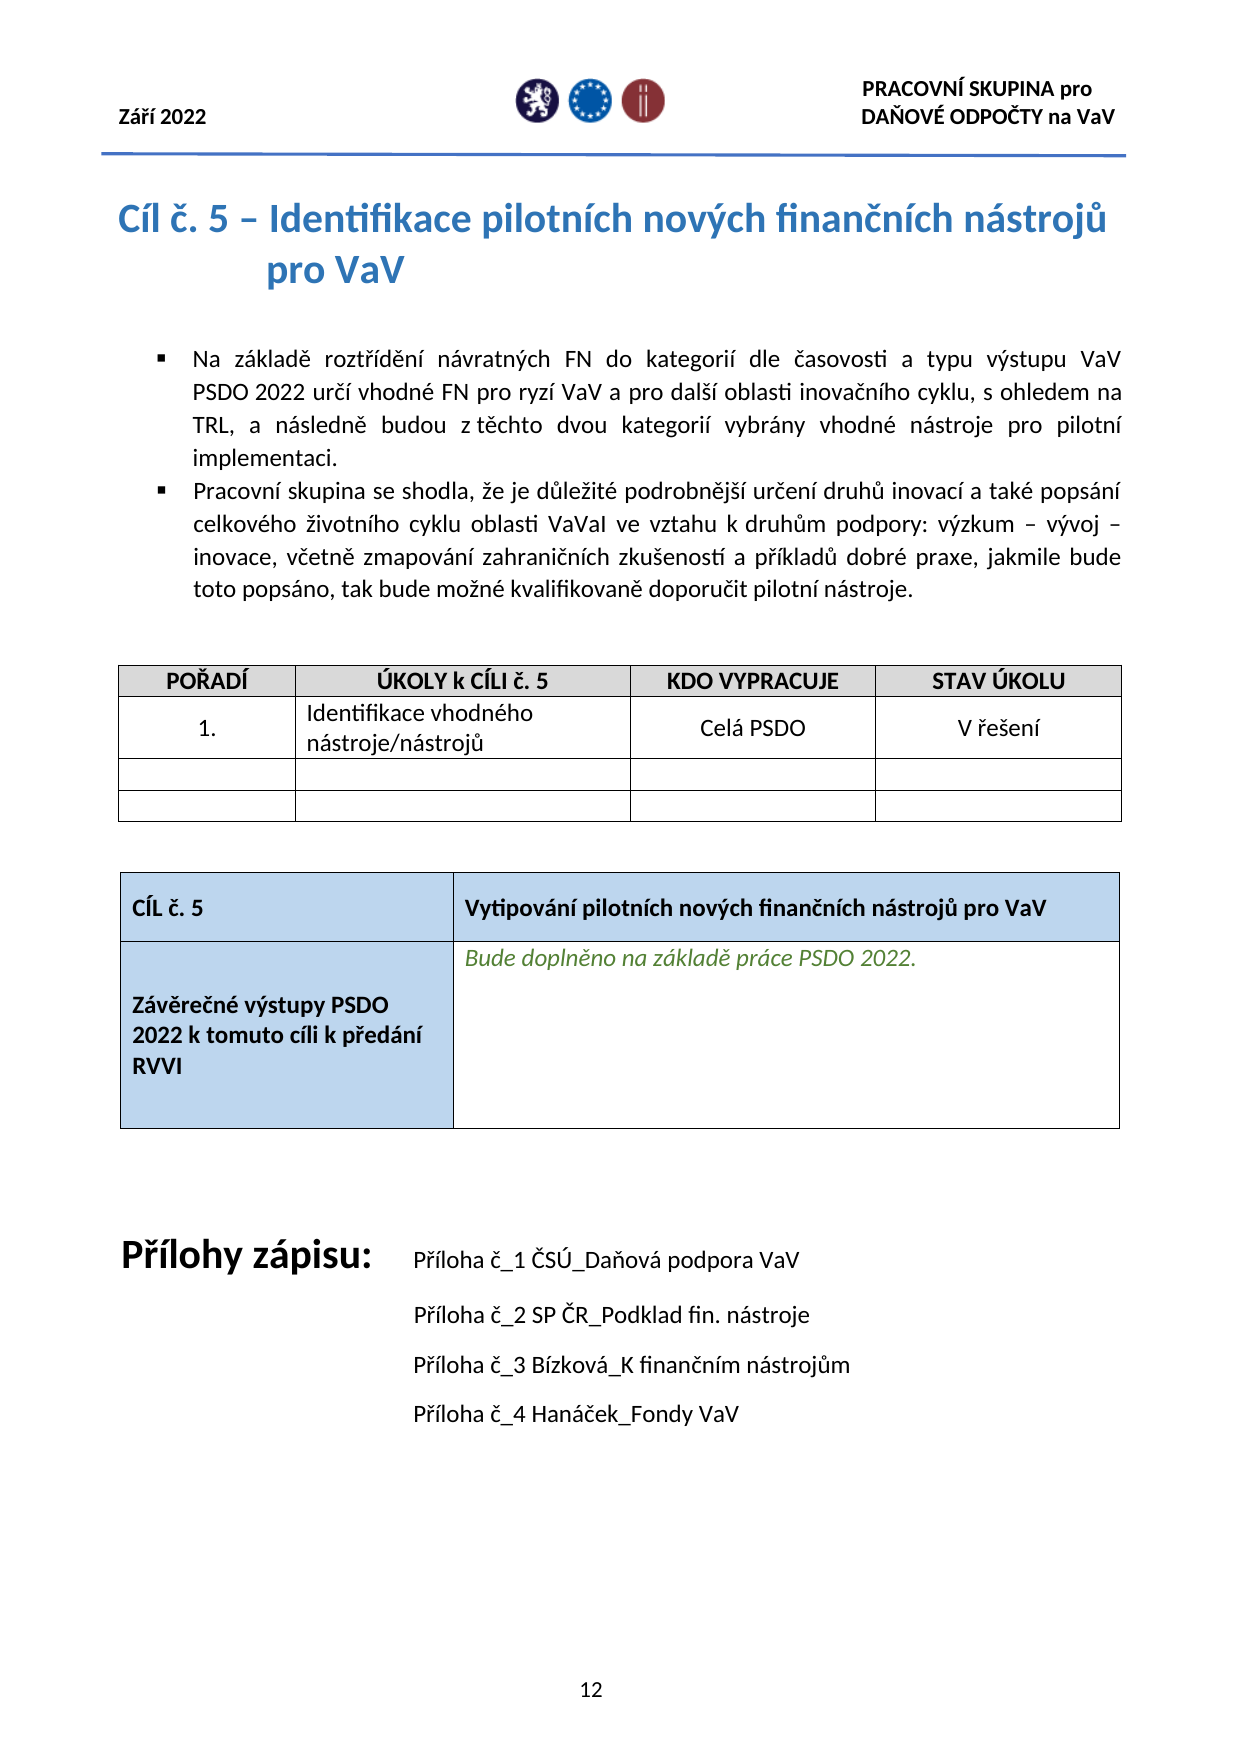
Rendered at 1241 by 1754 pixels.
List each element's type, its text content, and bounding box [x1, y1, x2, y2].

table_cell Identifikace vhodného nástroje/nástrojů [296, 697, 630, 758]
list Pracovní skupina se shodla, že je důležité podrobnější určení druhů inovací a také popsání celkového životního cyklu oblasti VaVaI ve vztahu k druhům podpory: výzkum – vývoj – inovace, včetně zmapování zahraničních zkušeností a příkladů dobré praxe, jakmile bude toto popsáno, tak bude možné kvalifikovaně doporučit pilotní nástroje. [156, 475, 1122, 604]
table_header CÍL č. 5 [121, 873, 453, 941]
table_cell Celá PSDO [631, 697, 875, 758]
table_cell [296, 759, 630, 790]
text Přílohy zápisu: Příloha č_1 ČSÚ_Daňová podpora VaV [62, 1228, 1122, 1279]
table_header ÚKOLY k CÍLI č. 5 [296, 666, 630, 696]
table_header Vytipování pilotních nových finančních nástrojů pro VaV [454, 873, 1119, 941]
table_cell V řešení [876, 697, 1121, 758]
subtitle Cíl č. 5 – Identifikace pilotních nových finančních nástrojů pro VaV [118, 192, 1122, 294]
table_cell [296, 791, 630, 821]
table_cell Závěrečné výstupy PSDO 2022 k tomuto cíli k předání RVVI [121, 942, 453, 1128]
table_cell [631, 791, 875, 821]
table_cell Bude doplněno na základě práce PSDO 2022. [454, 942, 1119, 1128]
table_header POŘADÍ [119, 666, 295, 696]
text Příloha č_3 Bízková_K finančním nástrojům [413, 1349, 1122, 1379]
text Příloha č_2 SP ČR_Podklad fin. nástroje [339, 1299, 1122, 1330]
picture [515, 78, 665, 124]
list Na základě roztřídění návratných FN do kategorií dle časovosti a typu výstupu VaV PSDO 2022 určí vhodné FN pro ryzí VaV a pro další oblasti inovačního cyklu, s ohledem na TRL, a následně budou z těchto dvou kategorií vybrány vhodné nástroje pro pilotní implementaci. [155, 343, 1122, 472]
table_cell [119, 791, 295, 821]
table_cell [876, 791, 1121, 821]
table_cell 1. [119, 697, 295, 758]
text Příloha č_4 Hanáček_Fondy VaV [413, 1399, 1122, 1429]
table_cell [119, 759, 295, 790]
table_header KDO VYPRACUJE [631, 666, 875, 696]
table_cell [631, 759, 875, 790]
table_cell [876, 759, 1121, 790]
table_header STAV ÚKOLU [876, 666, 1121, 696]
